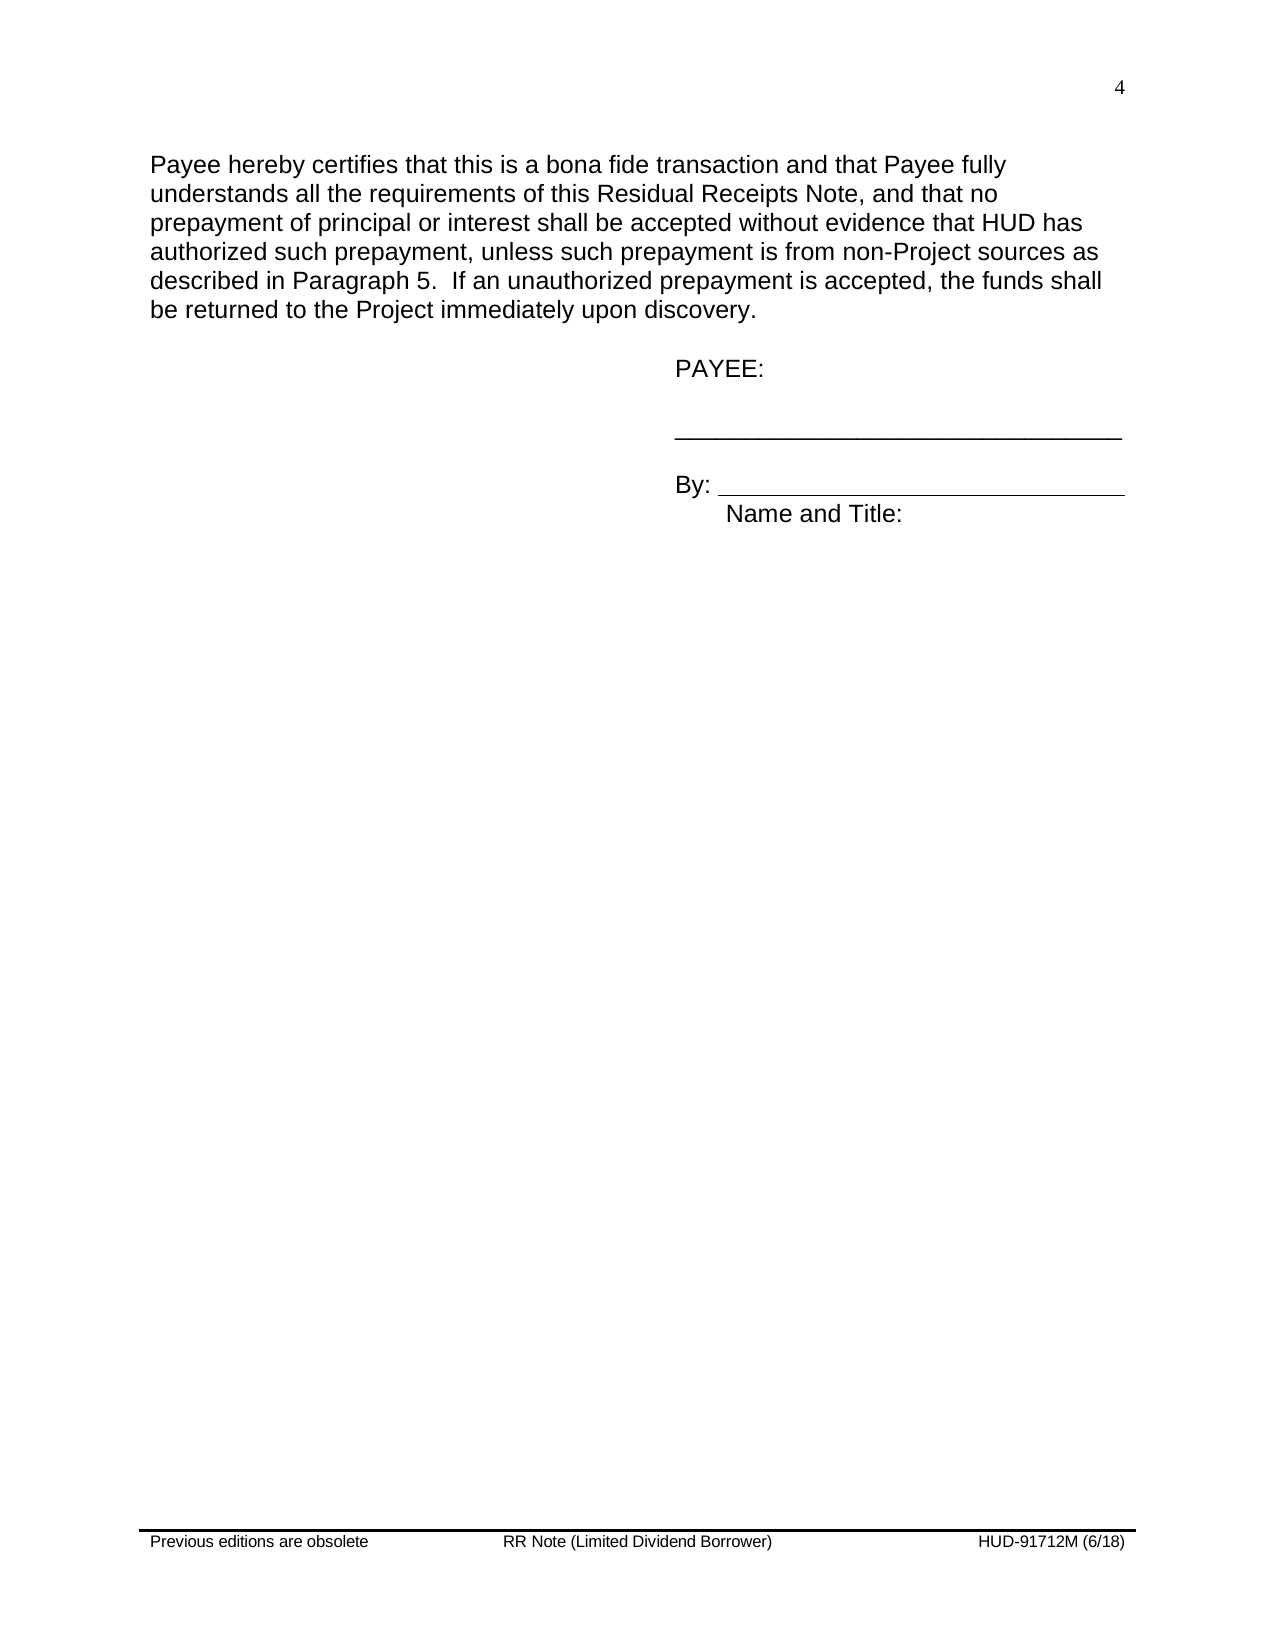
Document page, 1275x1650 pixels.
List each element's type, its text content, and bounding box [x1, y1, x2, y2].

text Payee hereby certifies that this is a bona fide transaction and that Payee fully understands all the requirements of this Residual Receipts Note, and that no prepayment of principal or interest shall be accepted without evidence that HUD has authorized such prepayment, unless such prepayment is from non-Project sources as described in Paragraph 5. If an unauthorized prepayment is accepted, the funds shall be returned to the Project immediately upon discovery. [150, 150, 1125, 324]
text ________________________________ [150, 412, 1125, 441]
text PAYEE: [150, 353, 1125, 382]
text Name and Title: [150, 499, 1125, 528]
text By: [150, 470, 1125, 499]
